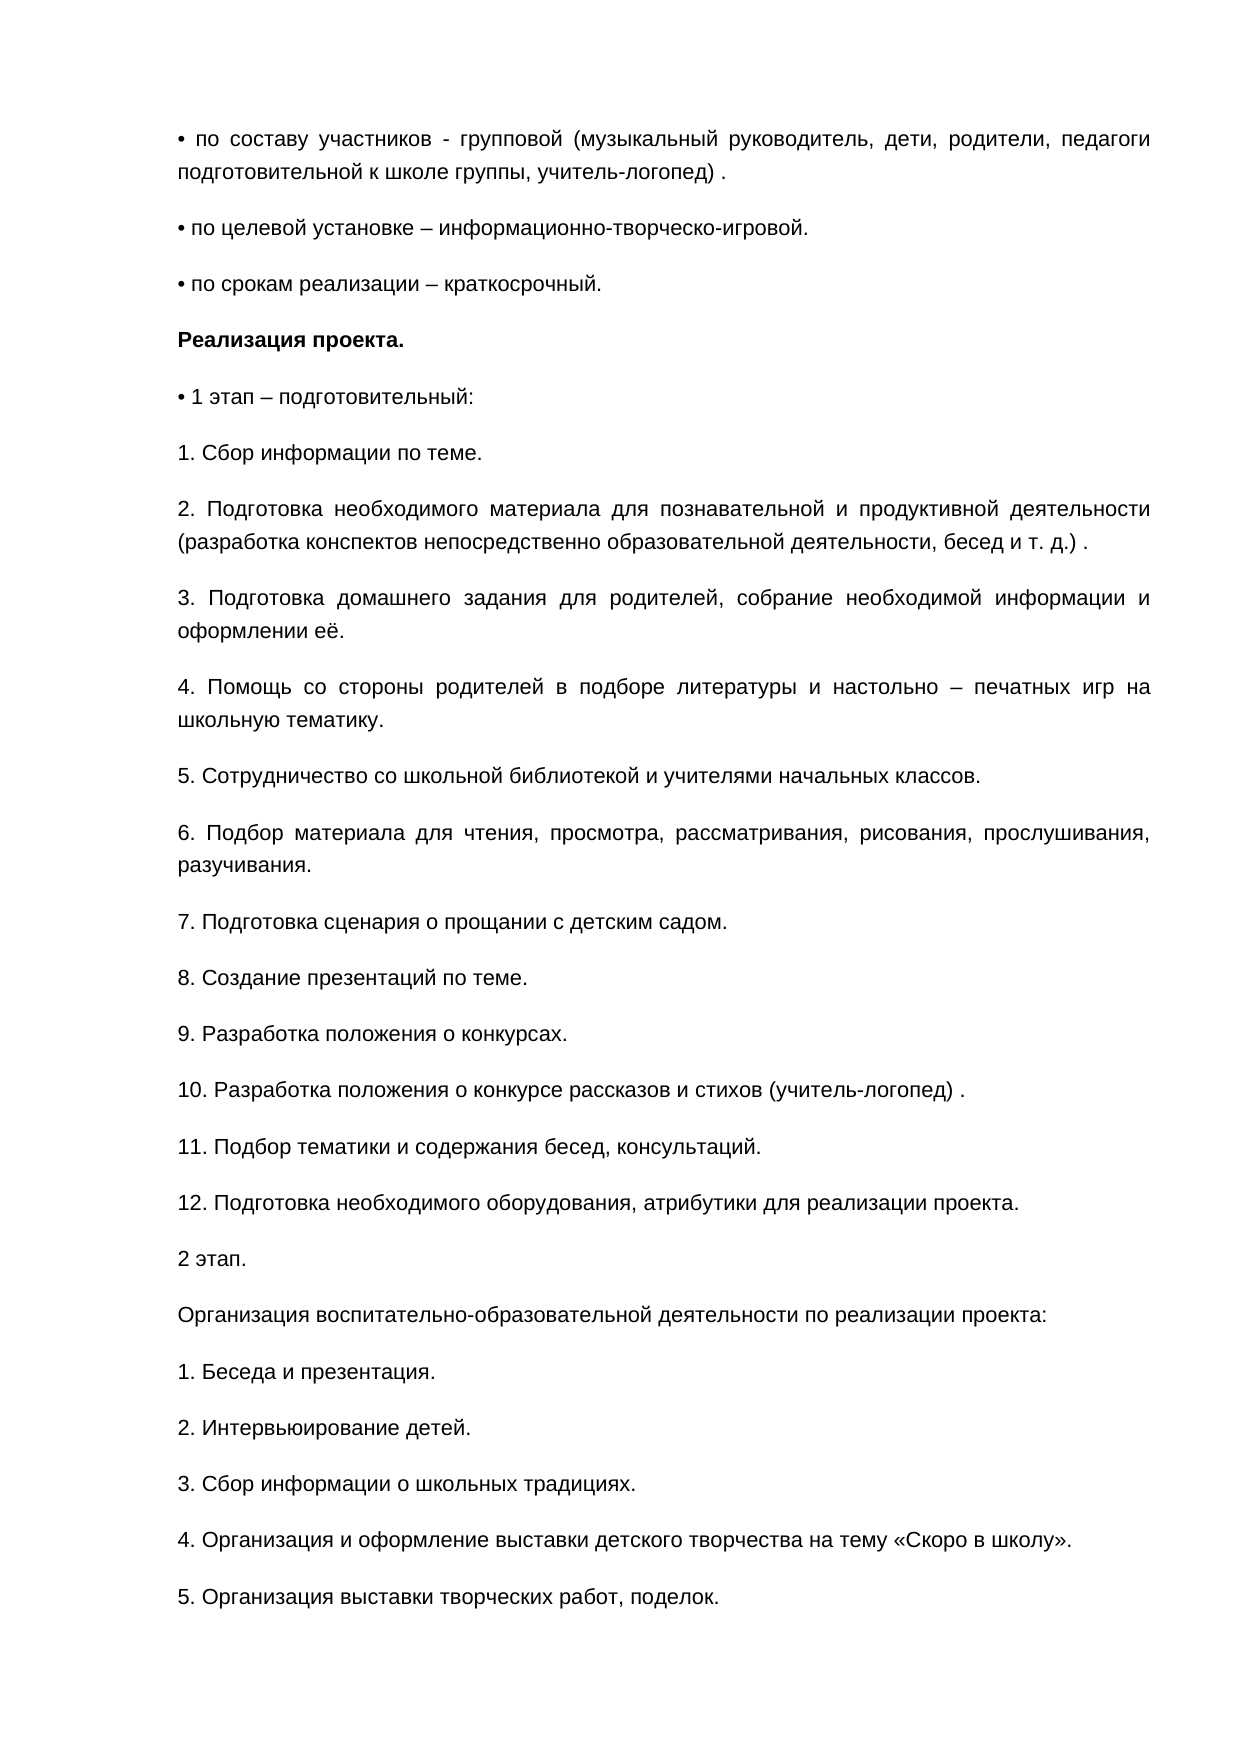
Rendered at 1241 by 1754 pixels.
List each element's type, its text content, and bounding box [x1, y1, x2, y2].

text 6. Подбор материала для чтения, просмотра, рассматривания, рисования, прослушивания, разучивания. [177, 812, 1152, 877]
text 4. Помощь со стороны родителей в подборе литературы и настольно – печатных игр на школьную тематику. [177, 667, 1152, 732]
text 4. Организация и оформление выставки детского творчества на тему «Скоро в школу». [177, 1520, 1152, 1552]
text • 1 этап – подготовительный: [177, 376, 1152, 409]
text Реализация проекта. [177, 320, 1152, 352]
text • по составу участников - групповой (музыкальный руководитель, дети, родители, педагоги подготовительной к школе группы, учитель-логопед) . [177, 118, 1152, 184]
text 8. Создание презентаций по теме. [177, 957, 1152, 990]
text 7. Подготовка сценария о прощании с детским садом. [177, 901, 1152, 934]
text 10. Разработка положения о конкурсе рассказов и стихов (учитель-логопед) . [177, 1070, 1152, 1102]
text 1. Сбор информации по теме. [177, 432, 1152, 465]
text 12. Подготовка необходимого оборудования, атрибутики для реализации проекта. [177, 1182, 1152, 1215]
text 2 этап. [177, 1238, 1152, 1271]
text 11. Подбор тематики и содержания бесед, консультаций. [177, 1126, 1152, 1159]
text 3. Сбор информации о школьных традициях. [177, 1463, 1152, 1496]
text • по целевой установке – информационно-творческо-игровой. [177, 207, 1152, 240]
text 5. Сотрудничество со школьной библиотекой и учителями начальных классов. [177, 756, 1152, 788]
text 1. Беседа и презентация. [177, 1351, 1152, 1384]
text • по срокам реализации – краткосрочный. [177, 263, 1152, 296]
text 2. Подготовка необходимого материала для познавательной и продуктивной деятельности (разработка конспектов непосредственно образовательной деятельности, бесед и т. д.) . [177, 488, 1152, 554]
text 2. Интервьюирование детей. [177, 1407, 1152, 1440]
text 3. Подготовка домашнего задания для родителей, собрание необходимой информации и оформлении её. [177, 577, 1152, 643]
text 9. Разработка положения о конкурсах. [177, 1013, 1152, 1046]
text Организация воспитательно-образовательной деятельности по реализации проекта: [177, 1295, 1152, 1327]
text 5. Организация выставки творческих работ, поделок. [177, 1576, 1152, 1609]
